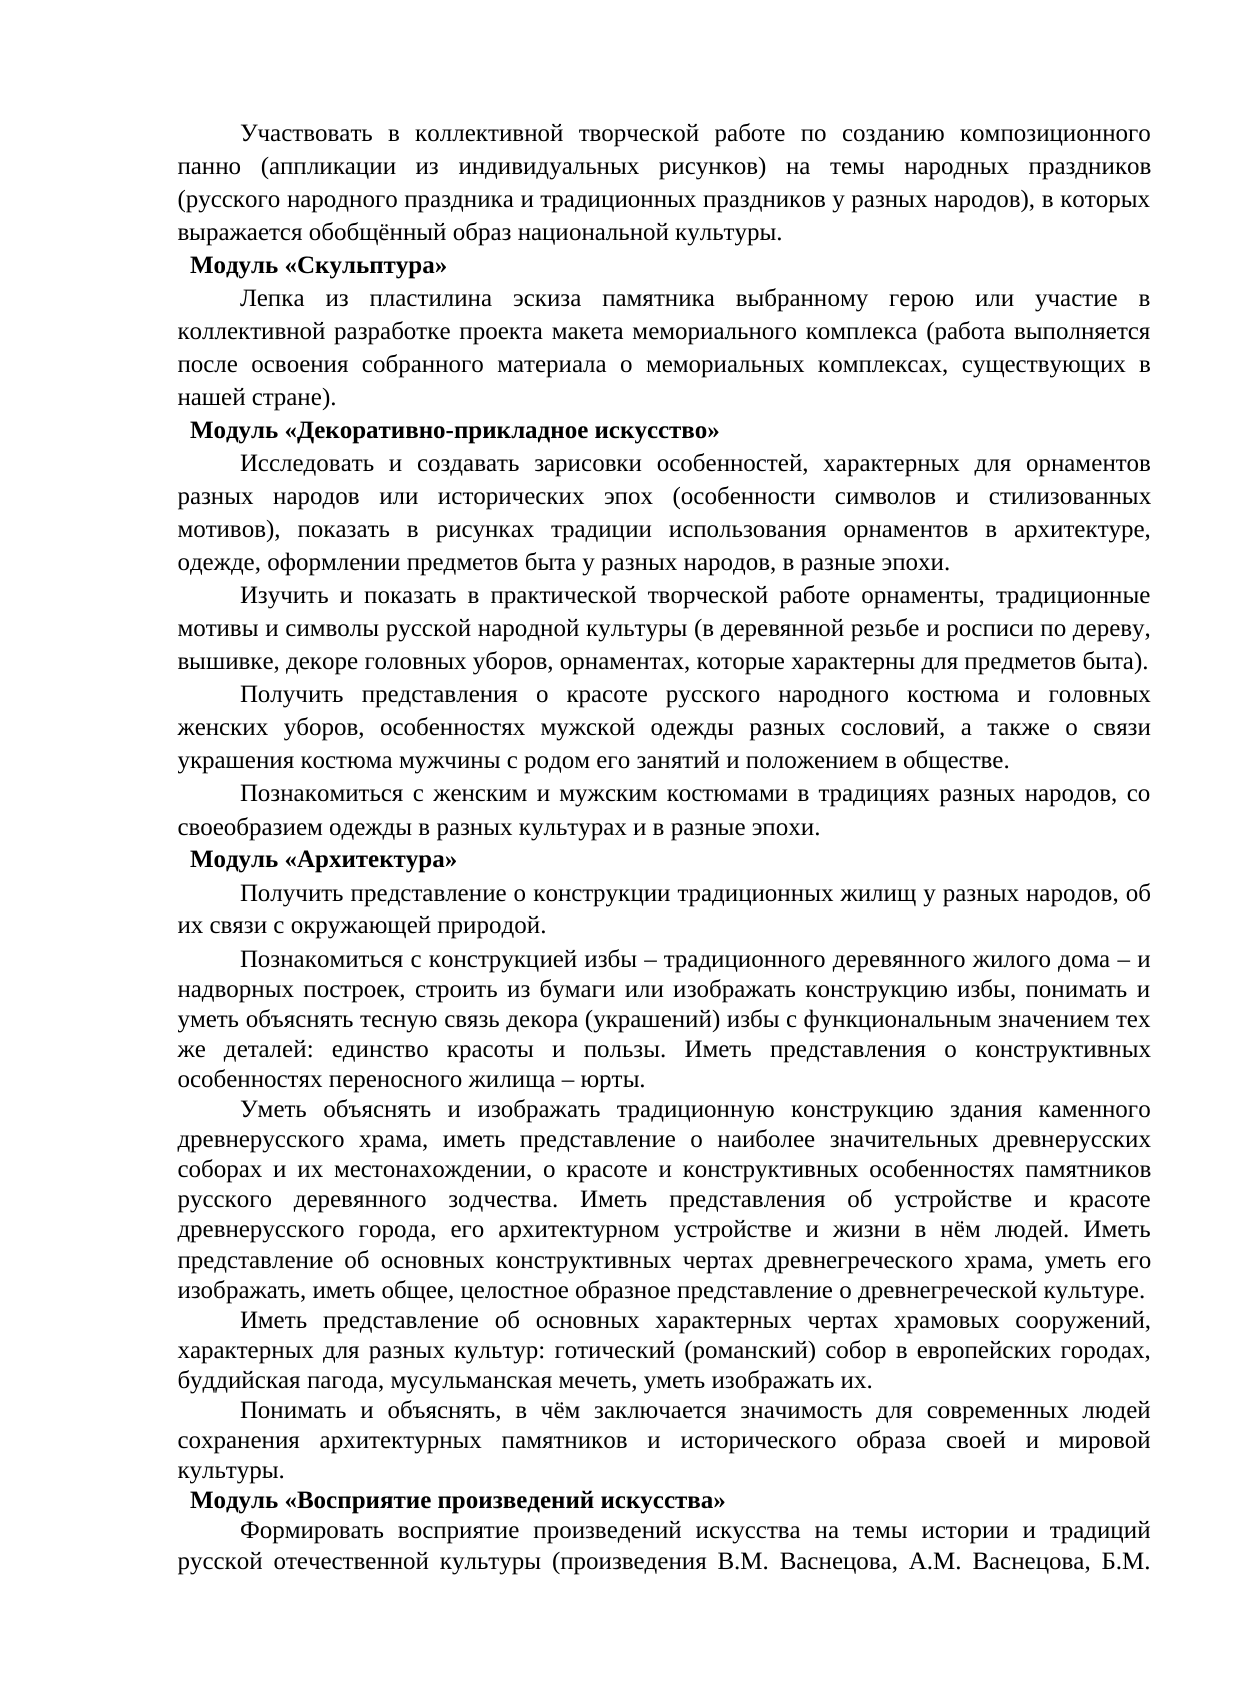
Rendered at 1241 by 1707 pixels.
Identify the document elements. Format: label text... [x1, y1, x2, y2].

text Исследовать и создавать зарисовки особенностей, характерных для орнаментов разных народов или исторических эпох (особенности символов и стилизованных мотивов), показать в рисунках традиции использования орнаментов в архитектуре, одежде, оформлении предметов быта у разных народов, в разные эпохи. [177, 448, 1152, 576]
text Модуль «Декоративно-прикладное искусство» [190, 415, 1152, 444]
text Модуль «Скульптура» [190, 250, 1152, 279]
text Модуль «Восприятие произведений искусства» [190, 1486, 1152, 1514]
text Познакомиться с женским и мужским костюмами в традициях разных народов, со своеобразием одежды в разных культурах и в разные эпохи. [177, 778, 1152, 840]
text Познакомиться с конструкцией избы – традиционного деревянного жилого дома – и надворных построек, строить из бумаги или изображать конструкцию избы, понимать и уметь объяснять тесную связь декора (украшений) избы с функциональным значением тех же деталей: единство красоты и пользы. Иметь представления о конструктивных особенностях переносного жилища – юрты. [177, 944, 1152, 1093]
text Изучить и показать в практической творческой работе орнаменты, традиционные мотивы и символы русской народной культуры (в деревянной резьбе и росписи по дереву, вышивке, декоре головных уборов, орнаментах, которые характерны для предметов быта). [177, 580, 1152, 675]
text Понимать и объяснять, в чём заключается значимость для современных людей сохранения архитектурных памятников и исторического образа своей и мировой культуры. [177, 1395, 1152, 1484]
text Участвовать в коллективной творческой работе по созданию композиционного панно (аппликации из индивидуальных рисунков) на темы народных праздников (русского народного праздника и традиционных праздников у разных народов), в которых выражается обобщённый образ национальной культуры. [177, 118, 1152, 246]
text Получить представления о красоте русского народного костюма и головных женских уборов, особенностях мужской одежды разных сословий, а также о связи украшения костюма мужчины с родом его занятий и положением в обществе. [177, 679, 1152, 774]
text Модуль «Архитектура» [190, 844, 1152, 873]
text Иметь представление об основных характерных чертах храмовых сооружений, характерных для разных культур: готический (романский) собор в европейских городах, буддийская пагода, мусульманская мечеть, уметь изображать их. [177, 1305, 1152, 1394]
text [177, 1516, 1152, 1574]
text Получить представление о конструкции традиционных жилищ у разных народов, об их связи с окружающей природой. [177, 878, 1152, 939]
text Лепка из пластилина эскиза памятника выбранному герою или участие в коллективной разработке проекта макета мемориального комплекса (работа выполняется после освоения собранного материала о мемориальных комплексах, существующих в нашей стране). [177, 283, 1152, 411]
text Уметь объяснять и изображать традиционную конструкцию здания каменного древнерусского храма, иметь представление о наиболее значительных древнерусских соборах и их местонахождении, о красоте и конструктивных особенностях памятников русского деревянного зодчества. Иметь представления об устройстве и красоте древнерусского города, его архитектурном устройстве и жизни в нём людей. Иметь представление об основных конструктивных чертах древнегреческого храма, уметь его изображать, иметь общее, целостное образное представление о древнегреческой культуре. [177, 1094, 1152, 1303]
